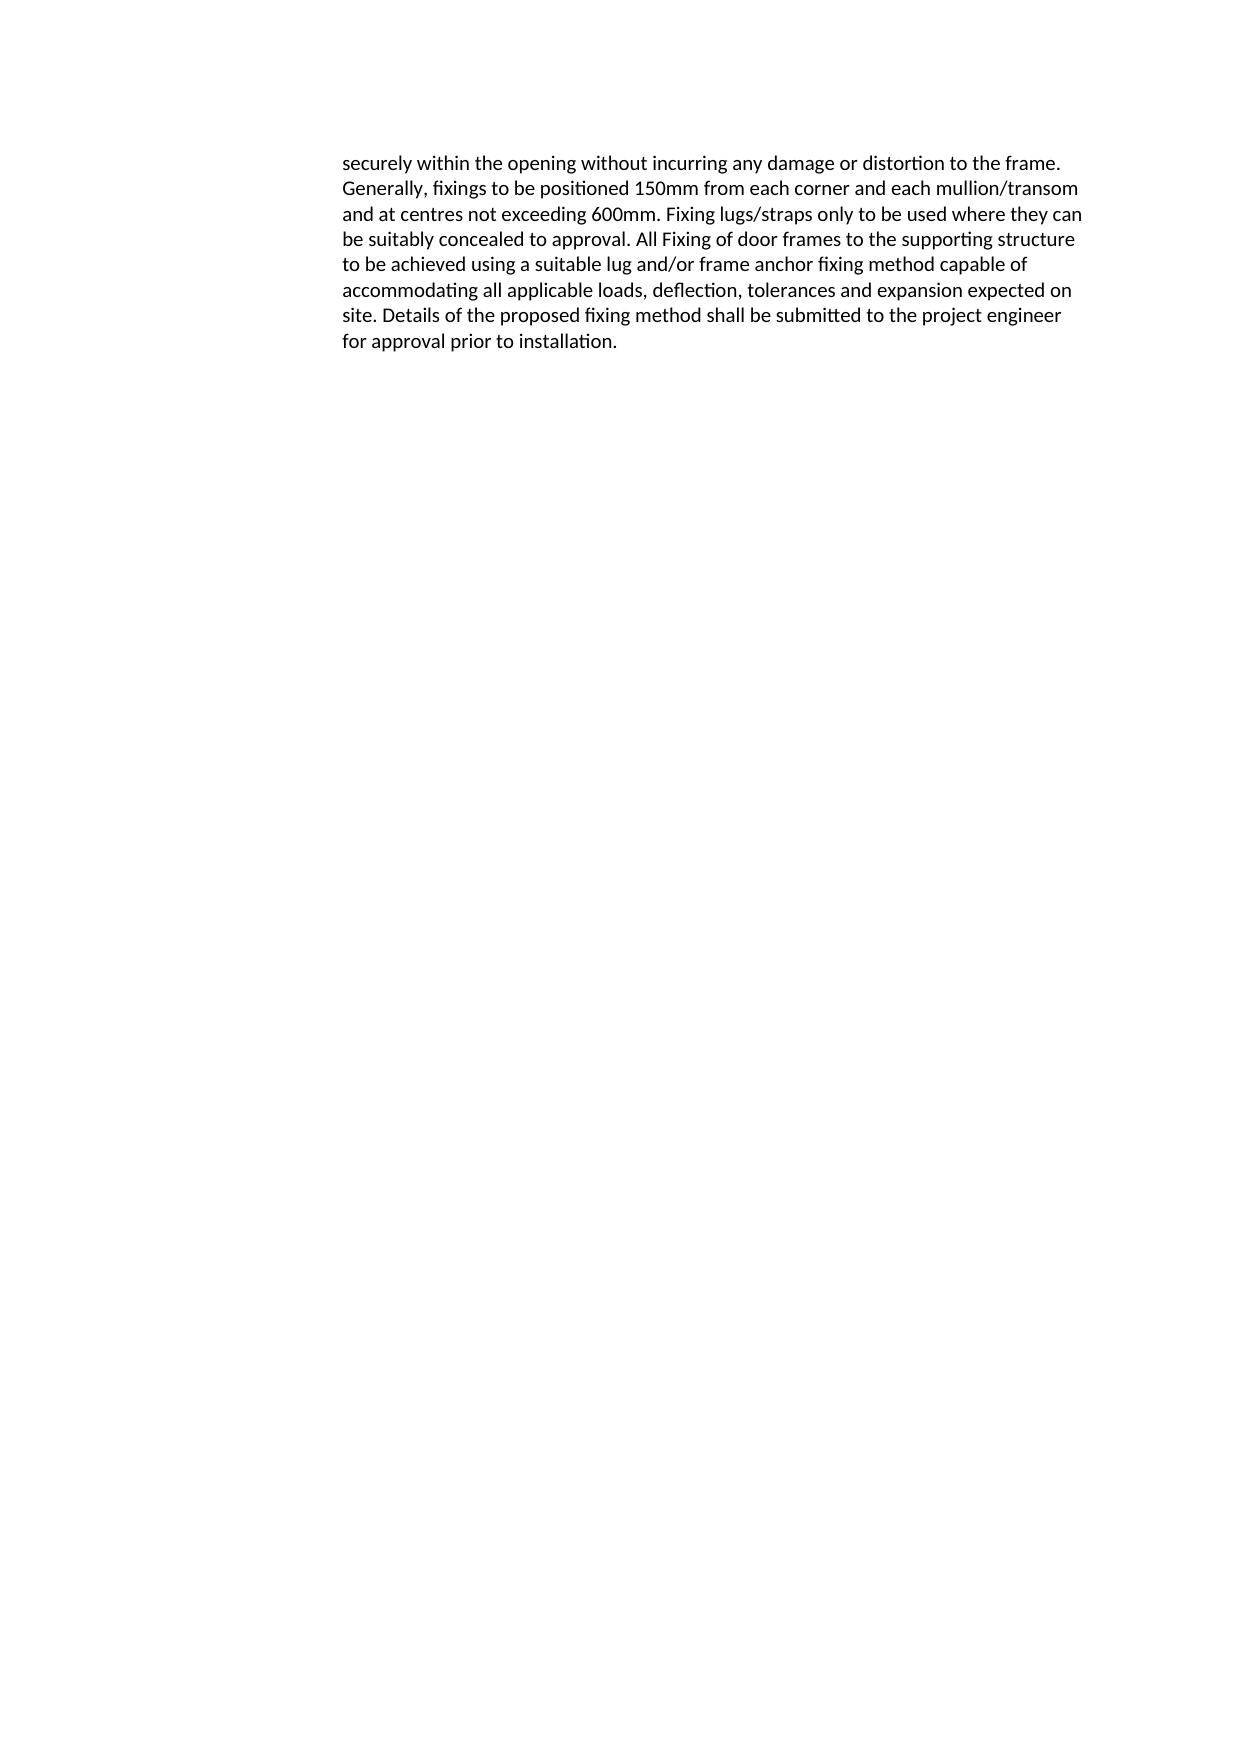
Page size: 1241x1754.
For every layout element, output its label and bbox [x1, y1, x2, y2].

text [150, 150, 1090, 353]
